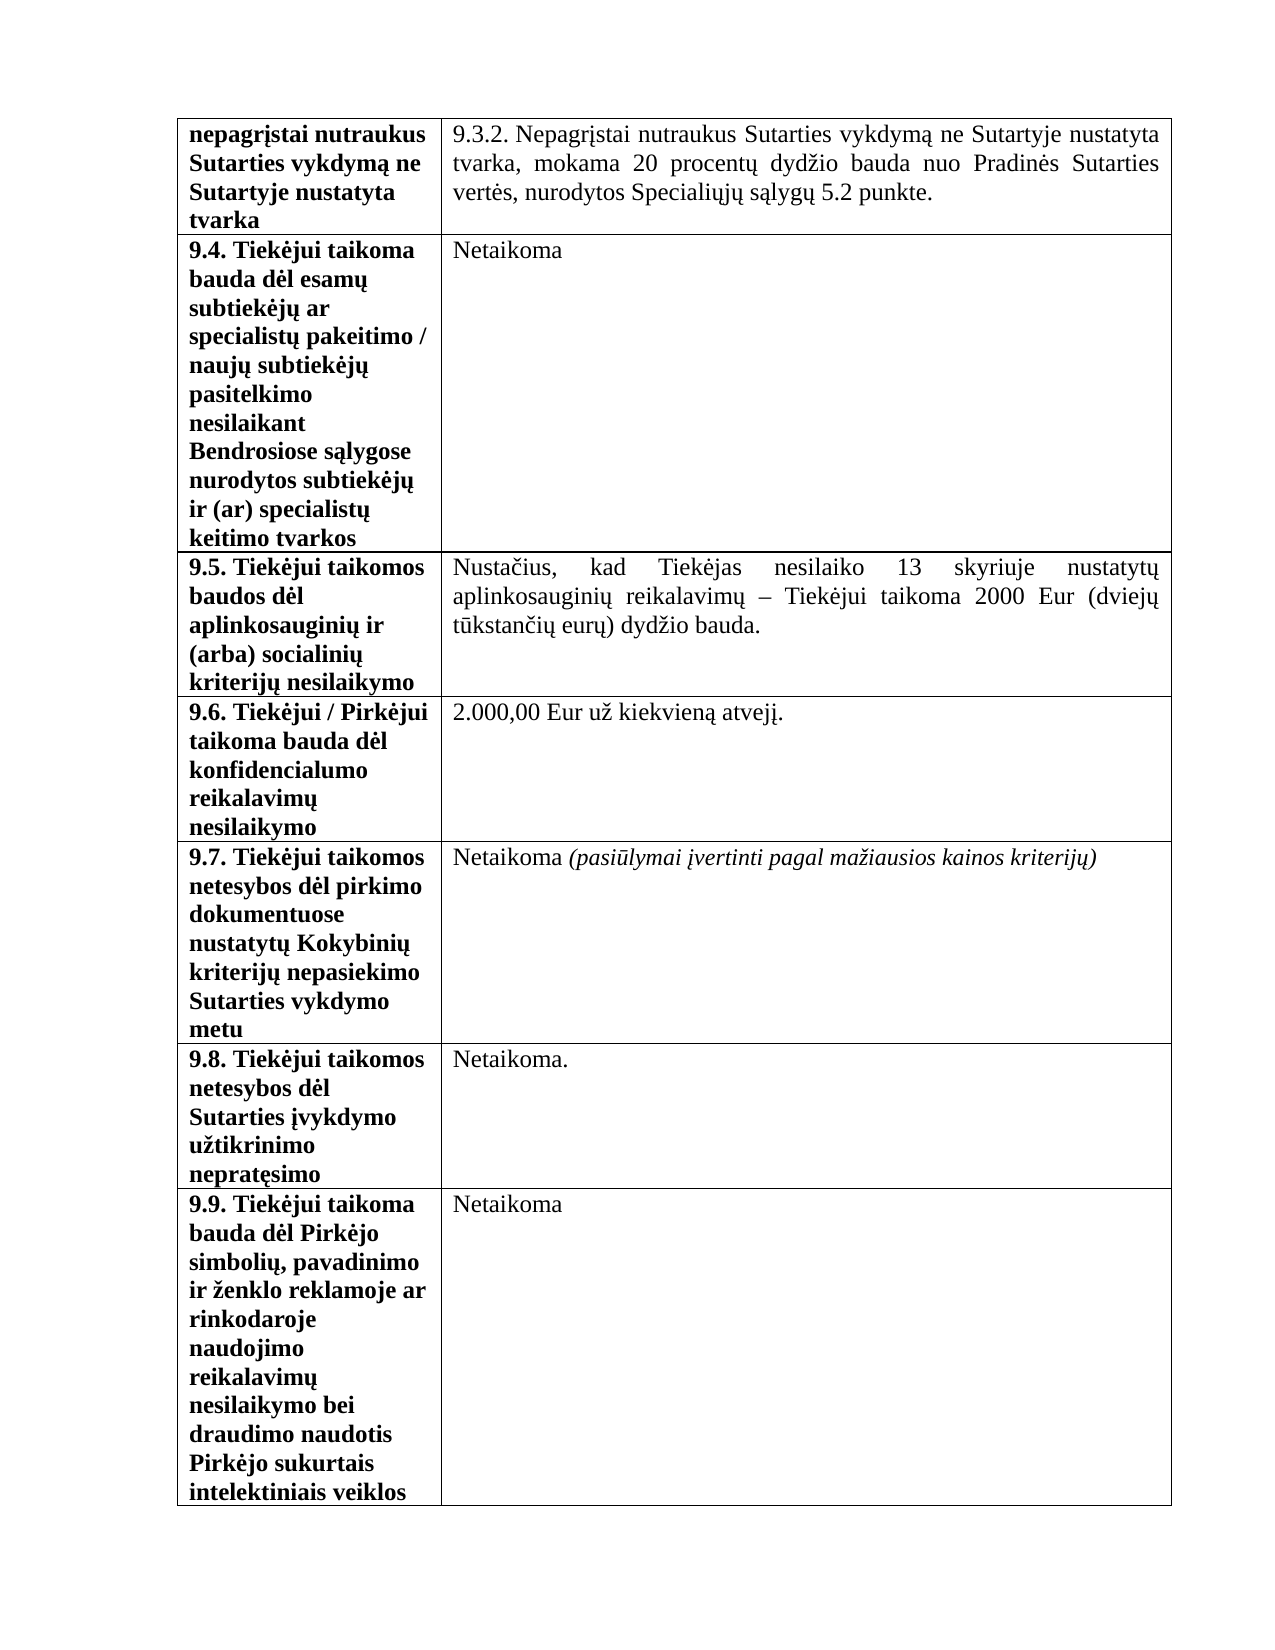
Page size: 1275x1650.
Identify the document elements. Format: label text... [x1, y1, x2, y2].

table_cell Netaikoma [442, 1189, 1171, 1505]
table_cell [442, 119, 1171, 234]
table_cell Netaikoma (pasiūlymai įvertinti pagal mažiausios kainos kriterijų) [442, 842, 1171, 1043]
table_cell 9.7. Tiekėjui taikomos netesybos dėl pirkimo dokumentuose nustatytų Kokybinių kriterijų nepasiekimo Sutarties vykdymo metu [178, 842, 441, 1043]
table_cell Nustačius, kad Tiekėjas nesilaiko 13 skyriuje nustatytų aplinkosauginių reikalavimų – Tiekėjui taikoma 2000 Eur (dviejų tūkstančių eurų) dydžio bauda. [442, 553, 1171, 696]
table_cell 9.4. Tiekėjui taikoma bauda dėl esamų subtiekėjų ar specialistų pakeitimo / naujų subtiekėjų pasitelkimo nesilaikant Bendrosiose sąlygose nurodytos subtiekėjų ir (ar) specialistų keitimo tvarkos [178, 235, 441, 551]
table_cell Netaikoma [442, 235, 1171, 551]
table_cell Netaikoma. [442, 1044, 1171, 1188]
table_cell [178, 119, 441, 234]
table_cell 9.5. Tiekėjui taikomos baudos dėl aplinkosauginių ir (arba) socialinių kriterijų nesilaikymo [178, 553, 441, 696]
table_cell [178, 1189, 441, 1505]
table_cell 9.8. Tiekėjui taikomos netesybos dėl Sutarties įvykdymo užtikrinimo nepratęsimo [178, 1044, 441, 1188]
table_cell 9.6. Tiekėjui / Pirkėjui taikoma bauda dėl konfidencialumo reikalavimų nesilaikymo [178, 697, 441, 841]
table_cell 2.000,00 Eur už kiekvieną atvejį. [442, 697, 1171, 841]
